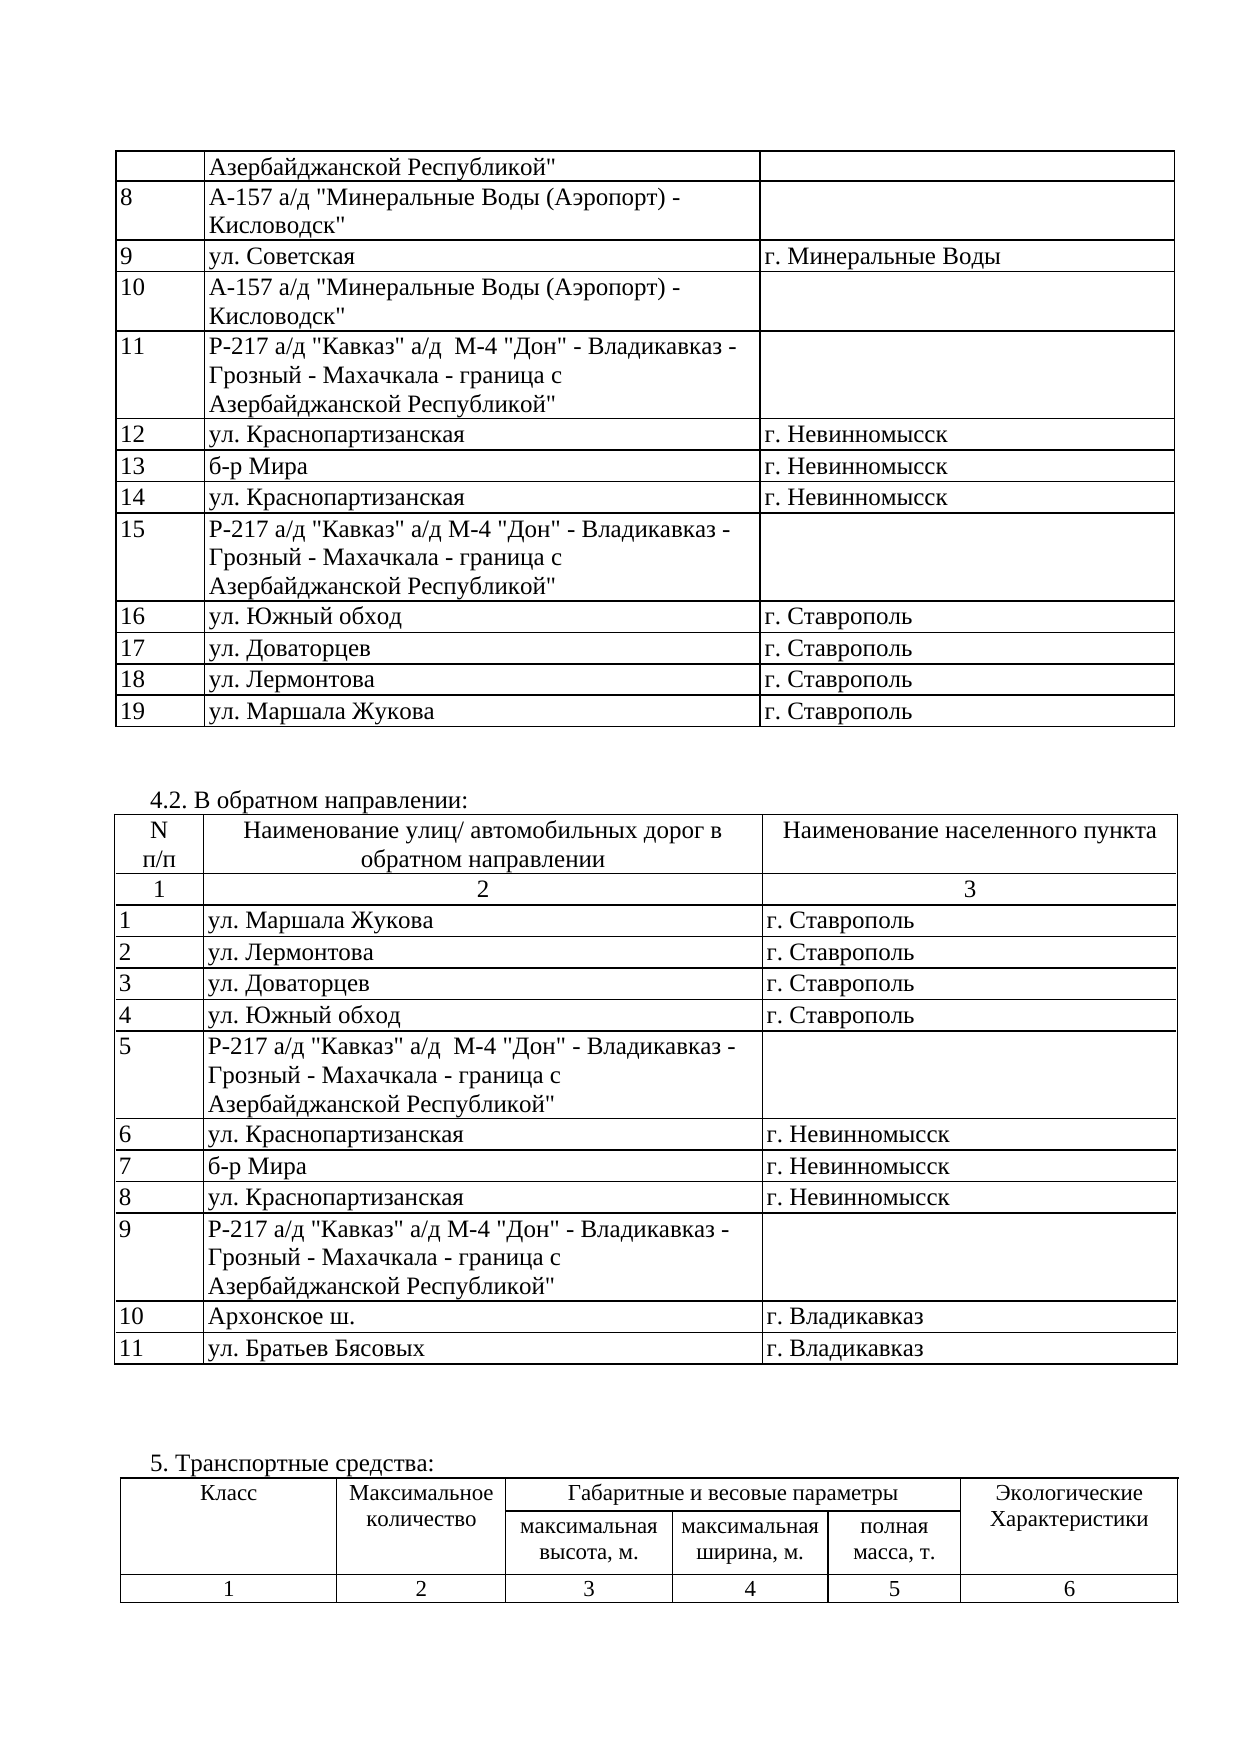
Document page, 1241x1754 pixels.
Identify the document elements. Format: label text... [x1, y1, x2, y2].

table_header Габаритные и весовые параметры [506, 1479, 960, 1510]
table_cell А-157 а/д "Минеральные Воды (Аэропорт) - Кисловодск" [205, 272, 759, 330]
table_cell 5 [829, 1575, 960, 1602]
table_cell 4 [115, 1000, 203, 1030]
table_cell 18 [117, 665, 204, 694]
table_cell 9 [117, 241, 204, 271]
table_cell полная масса, т. [829, 1512, 960, 1574]
table_cell г. Ставрополь [763, 904, 1177, 936]
table_cell ул. Маршала Жукова [205, 696, 759, 726]
table_cell ул. Лермонтова [205, 665, 759, 694]
table_cell 3 [763, 873, 1177, 904]
table_cell [761, 514, 1174, 600]
table_cell [761, 332, 1174, 418]
table_cell 15 [117, 514, 204, 600]
table_cell г. Ставрополь [761, 665, 1174, 694]
table_cell максимальная ширина, м. [673, 1512, 827, 1574]
table_cell 9 [115, 1213, 203, 1300]
table_cell б-р Мира [204, 1151, 762, 1181]
table_cell г. Ставрополь [763, 999, 1177, 1030]
table_cell [761, 272, 1174, 330]
table_cell г. Минеральные Воды [761, 241, 1174, 271]
table_cell максимальная высота, м. [506, 1512, 672, 1574]
table_cell 17 [117, 633, 204, 663]
table_cell 1 [115, 905, 203, 936]
table_cell Р-217 а/д "Кавказ" а/д М-4 "Дон" - Владикавказ - Грозный - Махачкала - граница с Азербайджанской Республикой" [204, 1214, 762, 1300]
table_cell 7 [117, 152, 204, 180]
table_cell ул. Доваторцев [204, 969, 762, 998]
table_cell А-157 а/д "Минеральные Воды (Аэропорт) - Кисловодск" [205, 182, 759, 239]
table_cell [761, 152, 1174, 180]
table_cell г. Ставрополь [763, 967, 1177, 998]
table_cell г. Невинномысск [763, 1118, 1177, 1149]
table_header N п/п [115, 815, 203, 873]
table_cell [205, 152, 759, 180]
table_cell б-р Мира [205, 451, 759, 481]
table_cell г. Невинномысск [761, 451, 1174, 481]
table_cell 8 [117, 182, 204, 239]
table_cell 12 [117, 419, 204, 449]
table_cell ул. Южный обход [205, 602, 759, 631]
table_cell г. Ставрополь [763, 936, 1177, 967]
table_cell 16 [117, 602, 204, 631]
table_cell ул. Краснопартизанская [205, 419, 759, 449]
table_cell ул. Краснопартизанская [204, 1119, 762, 1149]
table_cell 3 [506, 1575, 672, 1602]
table_cell 19 [117, 696, 204, 726]
table_cell 6 [961, 1575, 1177, 1602]
table_cell 11 [115, 1333, 203, 1363]
table_cell ул. Краснопартизанская [204, 1182, 762, 1212]
table_cell ул. Братьев Бясовых [204, 1333, 762, 1363]
table_cell [763, 1030, 1177, 1118]
table_cell 13 [117, 451, 204, 481]
table_cell 1 [121, 1575, 336, 1602]
table_cell Архонское ш. [204, 1302, 762, 1331]
table_cell г. Ставрополь [761, 696, 1174, 726]
table_cell ул. Краснопартизанская [205, 482, 759, 512]
table_cell 4 [673, 1575, 827, 1602]
table_header Наименование улиц/ автомобильных дорог в обратном направлении [204, 815, 762, 873]
table_cell 1 [115, 874, 203, 904]
text 4.2. В обратном направлении: [150, 785, 1090, 813]
table_cell 5 [115, 1031, 203, 1118]
table_cell 3 [115, 968, 203, 998]
table_cell 14 [117, 482, 204, 512]
table_cell г. Невинномысск [763, 1149, 1177, 1181]
table_cell 2 [115, 937, 203, 967]
table_cell г. Невинномысск [761, 482, 1174, 512]
table_cell 10 [117, 272, 204, 330]
table_cell 8 [115, 1182, 203, 1212]
table_cell ул. Лермонтова [204, 937, 762, 967]
table_header Класс [121, 1479, 336, 1574]
table_cell ул. Доваторцев [205, 633, 759, 663]
table_cell г. Невинномысск [763, 1181, 1177, 1212]
table_cell г. Владикавказ [763, 1331, 1177, 1363]
table_header Наименование населенного пункта [763, 815, 1177, 873]
table_cell 11 [117, 332, 204, 418]
table_cell г. Ставрополь [761, 633, 1174, 663]
table_cell ул. Советская [205, 241, 759, 271]
table_cell г. Невинномысск [761, 419, 1174, 449]
table_cell ул. Маршала Жукова [204, 906, 762, 936]
table_cell 2 [204, 874, 762, 904]
table_cell Р-217 а/д "Кавказ" а/д М-4 "Дон" - Владикавказ - Грозный - Махачкала - граница с Азербайджанской Республикой" [204, 1032, 762, 1118]
table_cell 7 [115, 1150, 203, 1181]
table_header Максимальное количество [337, 1479, 505, 1574]
table_header Экологические Характеристики [961, 1479, 1177, 1574]
table_cell Р-217 а/д "Кавказ" а/д М-4 "Дон" - Владикавказ - Грозный - Махачкала - граница с Азербайджанской Республикой" [205, 514, 759, 600]
table_cell ул. Южный обход [204, 1000, 762, 1030]
table_cell [763, 1212, 1177, 1300]
table_cell 10 [115, 1301, 203, 1331]
table_cell 6 [115, 1119, 203, 1149]
table_cell Р-217 а/д "Кавказ" а/д М-4 "Дон" - Владикавказ - Грозный - Махачкала - граница с Азербайджанской Республикой" [205, 332, 759, 418]
table_cell г. Владикавказ [763, 1300, 1177, 1331]
table_cell г. Ставрополь [761, 602, 1174, 631]
table_cell [761, 182, 1174, 239]
text 5. Транспортные средства: [150, 1448, 1090, 1477]
table_cell 2 [337, 1575, 505, 1602]
